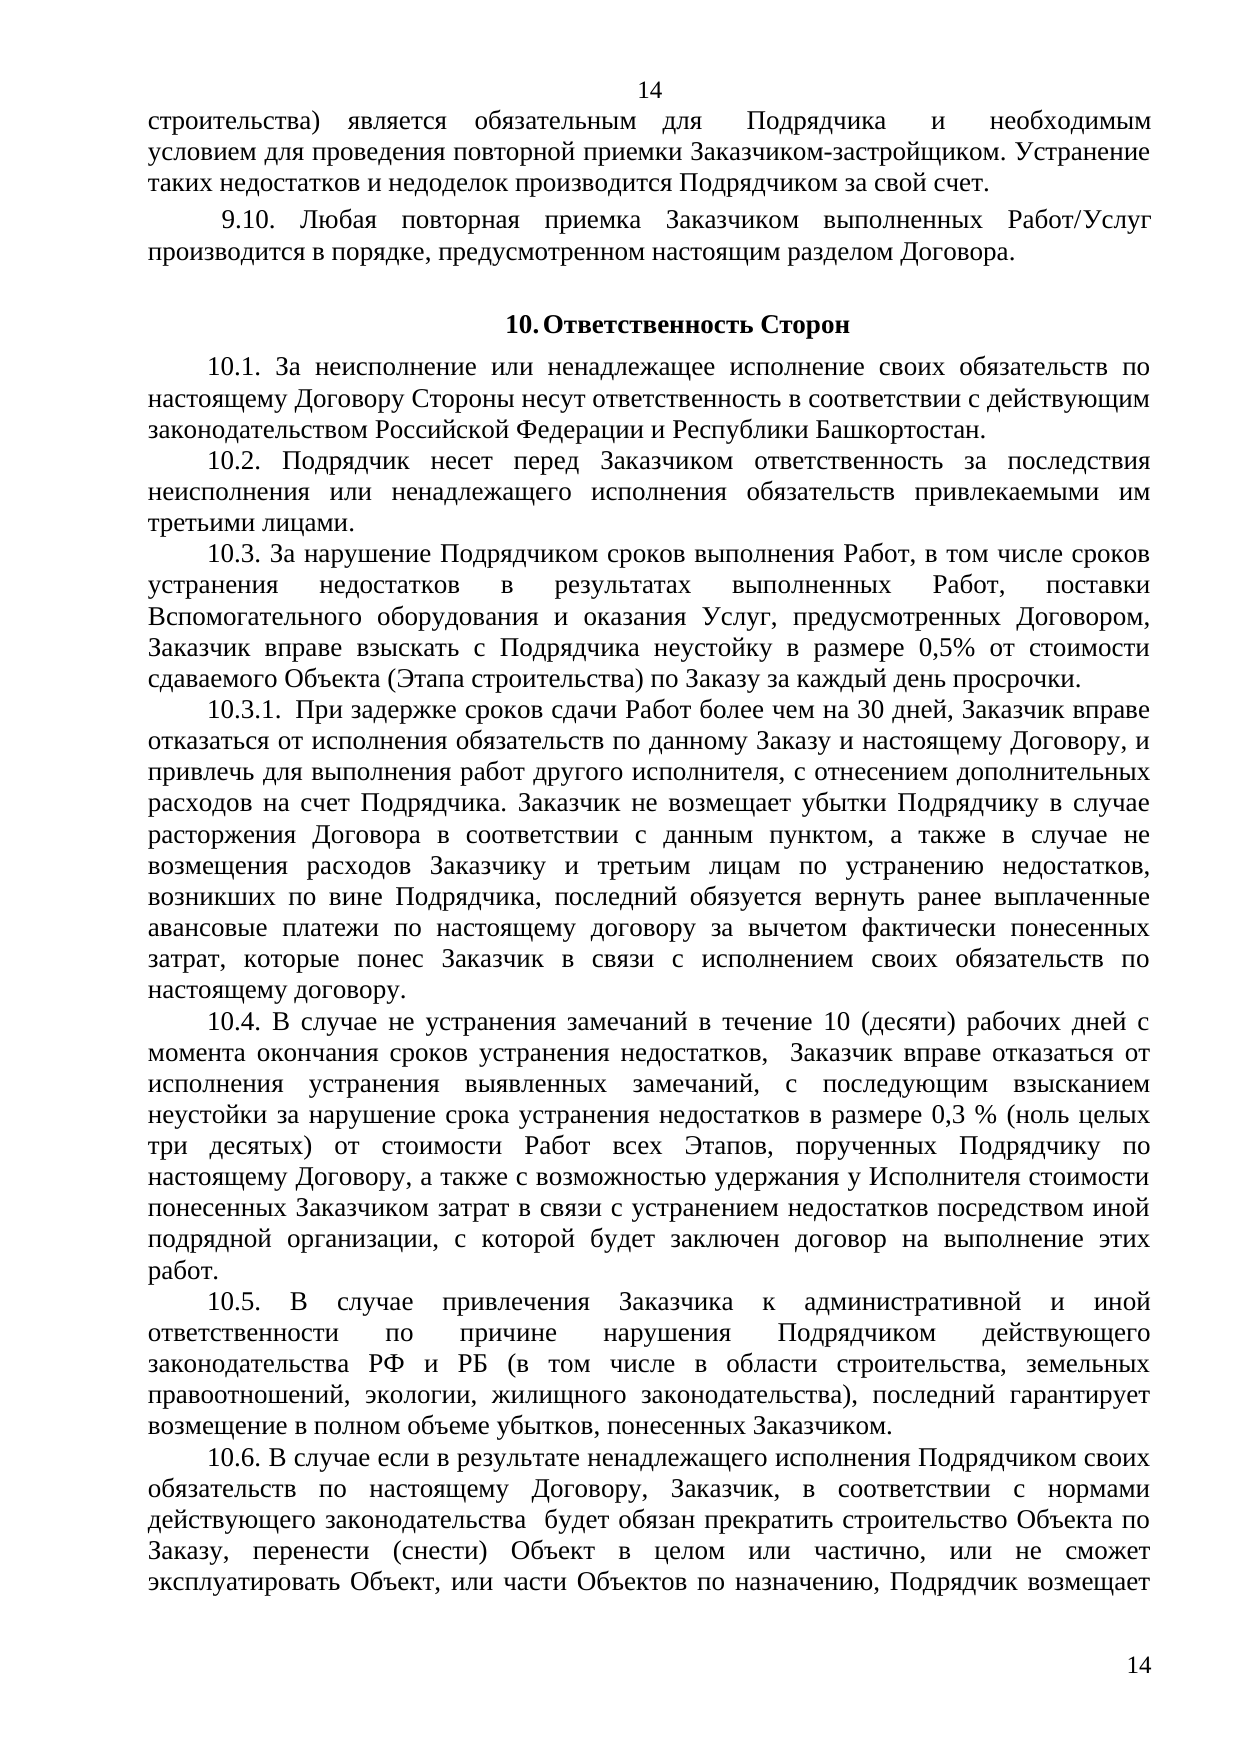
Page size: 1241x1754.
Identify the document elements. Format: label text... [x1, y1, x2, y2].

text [148, 1441, 1152, 1596]
text 9.10. Любая повторная приемка Заказчиком выполненных Работ/Услуг производится в порядке, предусмотренном настоящим разделом Договора. [148, 203, 1152, 266]
text 10.4. В случае не устранения замечаний в течение 10 (десяти) рабочих дней с момента окончания сроков устранения недостатков, Заказчик вправе отказаться от исполнения устранения выявленных замечаний, с последующим взысканием неустойки за нарушение срока устранения недостатков в размере 0,3 % (ноль целых три десятых) от стоимости Работ всех Этапов, порученных Подрядчику по настоящему Договору, а также с возможностью удержания у Исполнителя стоимости понесенных Заказчиком затрат в связи с устранением недостатков посредством иной подрядной организации, с которой будет заключен договор на выполнение этих работ. [148, 1004, 1152, 1285]
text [148, 104, 1152, 197]
text 10.5. В случае привлечения Заказчика к административной и иной ответственности по причине нарушения Подрядчиком действующего законодательства РФ и РБ (в том числе в области строительства, земельных правоотношений, экологии, жилищного законодательства), последний гарантирует возмещение в полном объеме убытков, понесенных Заказчиком. [148, 1285, 1152, 1441]
subtitle Ответственность Сторон [204, 308, 1152, 339]
text 10.1. За неисполнение или ненадлежащее исполнение своих обязательств по настоящему Договору Стороны несут ответственность в соответствии с действующим законодательством Российской Федерации и Республики Башкортостан. [148, 351, 1152, 444]
text 10.3. За нарушение Подрядчиком сроков выполнения Работ, в том числе сроков устранения недостатков в результатах выполненных Работ, поставки Вспомогательного оборудования и оказания Услуг, предусмотренных Договором, Заказчик вправе взыскать с Подрядчика неустойку в размере 0,5% от стоимости сдаваемого Объекта (Этапа строительства) по Заказу за каждый день просрочки. [148, 537, 1152, 693]
text 10.2. Подрядчик несет перед Заказчиком ответственность за последствия неисполнения или ненадлежащего исполнения обязательств привлекаемыми им третьими лицами. [148, 444, 1152, 537]
text 10.3.1. При задержке сроков сдачи Работ более чем на 30 дней, Заказчик вправе отказаться от исполнения обязательств по данному Заказу и настоящему Договору, и привлечь для выполнения работ другого исполнителя, с отнесением дополнительных расходов на счет Подрядчика. Заказчик не возмещает убытки Подрядчику в случае расторжения Договора в соответствии с данным пунктом, а также в случае не возмещения расходов Заказчику и третьим лицам по устранению недостатков, возникших по вине Подрядчика, последний обязуется вернуть ранее выплаченные авансовые платежи по настоящему договору за вычетом фактически понесенных затрат, которые понес Заказчик в связи с исполнением своих обязательств по настоящему договору. [148, 693, 1152, 1004]
